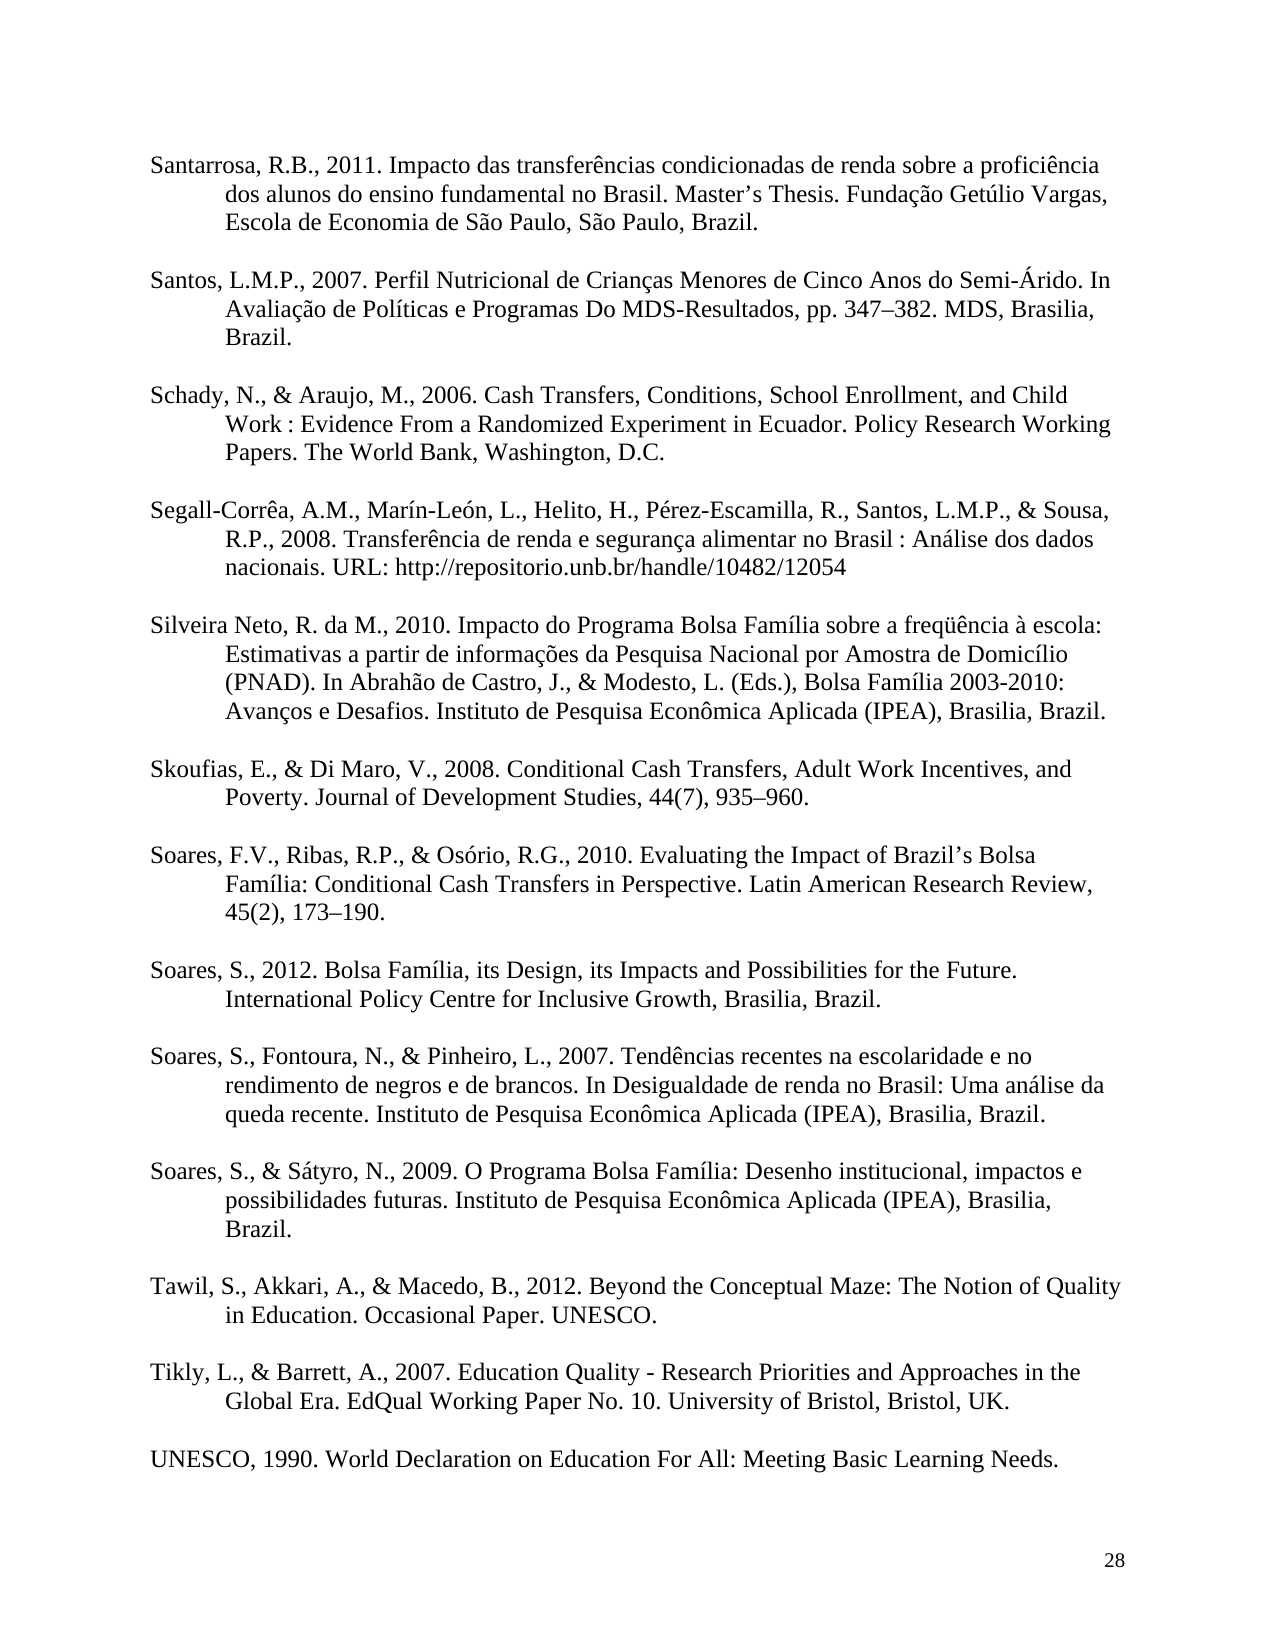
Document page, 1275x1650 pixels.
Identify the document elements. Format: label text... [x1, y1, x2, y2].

text Santarrosa, R.B., 2011. Impacto das transferências condicionadas de renda sobre a proficiência dos alunos do ensino fundamental no Brasil. Master’s Thesis. Fundação Getúlio Vargas, Escola de Economia de São Paulo, São Paulo, Brazil. [150, 150, 1125, 236]
text Soares, F.V., Ribas, R.P., & Osório, R.G., 2010. Evaluating the Impact of Brazil’s Bolsa Família: Conditional Cash Transfers in Perspective. Latin American Research Review, 45(2), 173–190. [150, 840, 1125, 926]
text Silveira Neto, R. da M., 2010. Impacto do Programa Bolsa Família sobre a freqüência à escola: Estimativas a partir de informações da Pesquisa Nacional por Amostra de Domicílio (PNAD). In Abrahão de Castro, J., & Modesto, L. (Eds.), Bolsa Família 2003-2010: Avanços e Desafios. Instituto de Pesquisa Econômica Aplicada (IPEA), Brasilia, Brazil. [150, 610, 1125, 725]
text Skoufias, E., & Di Maro, V., 2008. Conditional Cash Transfers, Adult Work Incentives, and Poverty. Journal of Development Studies, 44(7), 935–960. [150, 754, 1125, 811]
text Santos, L.M.P., 2007. Perfil Nutricional de Crianças Menores de Cinco Anos do Semi-Árido. In Avaliação de Políticas e Programas Do MDS-Resultados, pp. 347–382. MDS, Brasilia, Brazil. [150, 265, 1125, 351]
text Segall-Corrêa, A.M., Marín-León, L., Helito, H., Pérez-Escamilla, R., Santos, L.M.P., & Sousa, R.P., 2008. Transferência de renda e segurança alimentar no Brasil : Análise dos dados nacionais. URL: http://repositorio.unb.br/handle/10482/12054 [150, 495, 1125, 581]
text Tikly, L., & Barrett, A., 2007. Education Quality - Research Priorities and Approaches in the Global Era. EdQual Working Paper No. 10. University of Bristol, Bristol, UK. [150, 1357, 1125, 1415]
text Soares, S., Fontoura, N., & Pinheiro, L., 2007. Tendências recentes na escolaridade e no rendimento de negros e de brancos. In Desigualdade de renda no Brasil: Uma análise da queda recente. Instituto de Pesquisa Econômica Aplicada (IPEA), Brasilia, Brazil. [150, 1041, 1125, 1127]
text Soares, S., & Sátyro, N., 2009. O Programa Bolsa Família: Desenho institucional, impactos e possibilidades futuras. Instituto de Pesquisa Econômica Aplicada (IPEA), Brasilia, Brazil. [150, 1156, 1125, 1242]
text Soares, S., 2012. Bolsa Família, its Design, its Impacts and Possibilities for the Future. International Policy Centre for Inclusive Growth, Brasilia, Brazil. [150, 955, 1125, 1012]
text Schady, N., & Araujo, M., 2006. Cash Transfers, Conditions, School Enrollment, and Child Work : Evidence From a Randomized Experiment in Ecuador. Policy Research Working Papers. The World Bank, Washington, D.C. [150, 380, 1125, 466]
text Tawil, S., Akkari, A., & Macedo, B., 2012. Beyond the Conceptual Maze: The Notion of Quality in Education. Occasional Paper. UNESCO. [150, 1271, 1125, 1329]
text UNESCO, 1990. World Declaration on Education For All: Meeting Basic Learning Needs. [150, 1444, 1125, 1472]
